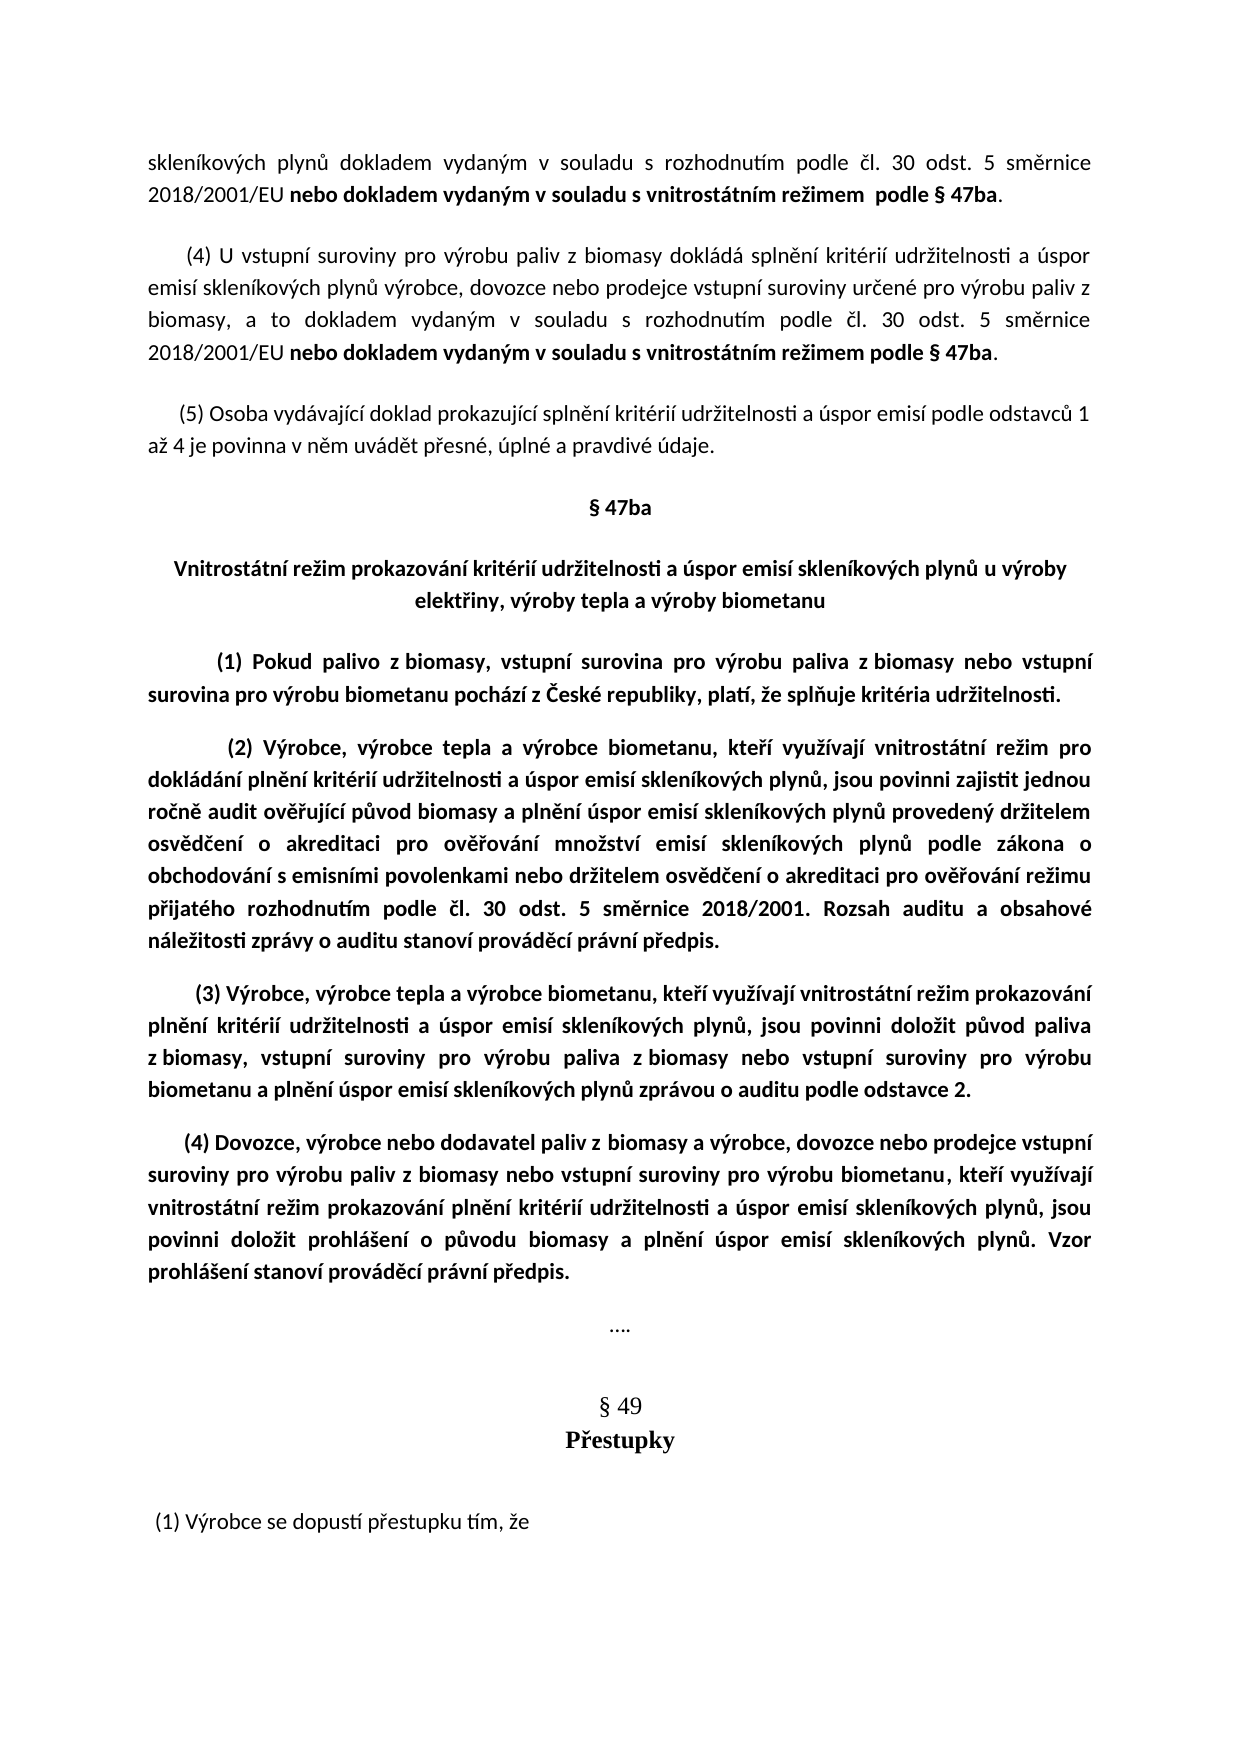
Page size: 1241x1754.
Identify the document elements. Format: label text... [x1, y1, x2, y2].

text (5) Osoba vydávající doklad prokazující splnění kritérií udržitelnosti a úspor emisí podle odstavců 1 až 4 je povinna v něm uvádět přesné, úplné a pravdivé údaje. [148, 399, 1093, 459]
text …. [148, 1310, 1093, 1338]
text § 47ba [148, 493, 1093, 521]
text (1) Pokud palivo z biomasy, vstupní surovina pro výrobu paliva z biomasy nebo vstupní surovina pro výrobu biometanu pochází z České republiky, platí, že splňuje kritéria udržitelnosti. [148, 647, 1093, 708]
text Vnitrostátní režim prokazování kritérií udržitelnosti a úspor emisí skleníkových plynů u výroby elektřiny, výroby tepla a výroby biometanu [148, 554, 1093, 614]
text (3) Výrobce, výrobce tepla a výrobce biometanu, kteří využívají vnitrostátní režim prokazování plnění kritérií udržitelnosti a úspor emisí skleníkových plynů, jsou povinni doložit původ paliva z biomasy, vstupní suroviny pro výrobu paliva z biomasy nebo vstupní suroviny pro výrobu biometanu a plnění úspor emisí skleníkových plynů zprávou o auditu podle odstavce 2. [148, 979, 1093, 1103]
text (2) Výrobce, výrobce tepla a výrobce biometanu, kteří využívají vnitrostátní režim pro dokládání plnění kritérií udržitelnosti a úspor emisí skleníkových plynů, jsou povinni zajistit jednou ročně audit ověřující původ biomasy a plnění úspor emisí skleníkových plynů provedený držitelem osvědčení o akreditaci pro ověřování množství emisí skleníkových plynů podle zákona o obchodování s emisními povolenkami nebo držitelem osvědčení o akreditaci pro ověřování režimu přijatého rozhodnutím podle čl. 30 odst. 5 směrnice 2018/2001. Rozsah auditu a obsahové náležitosti zprávy o auditu stanoví prováděcí právní předpis. [148, 733, 1093, 954]
subtitle Přestupky [148, 1420, 1093, 1454]
text (4) Dovozce, výrobce nebo dodavatel paliv z biomasy a výrobce, dovozce nebo prodejce vstupní suroviny pro výrobu paliv z biomasy nebo vstupní suroviny pro výrobu biometanu, kteří využívají vnitrostátní režim prokazování plnění kritérií udržitelnosti a úspor emisí skleníkových plynů, jsou povinni doložit prohlášení o původu biomasy a plnění úspor emisí skleníkových plynů. Vzor prohlášení stanoví prováděcí právní předpis. [148, 1128, 1093, 1285]
text (1) Výrobce se dopustí přestupku tím, že [154, 1507, 1093, 1535]
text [148, 148, 1093, 208]
text § 49 [148, 1391, 1093, 1420]
text (4) U vstupní suroviny pro výrobu paliv z biomasy dokládá splnění kritérií udržitelnosti a úspor emisí skleníkových plynů výrobce, dovozce nebo prodejce vstupní suroviny určené pro výrobu paliv z biomasy, a to dokladem vydaným v souladu s rozhodnutím podle čl. 30 odst. 5 směrnice 2018/2001/EU nebo dokladem vydaným v souladu s vnitrostátním režimem podle § 47ba. [148, 241, 1093, 366]
